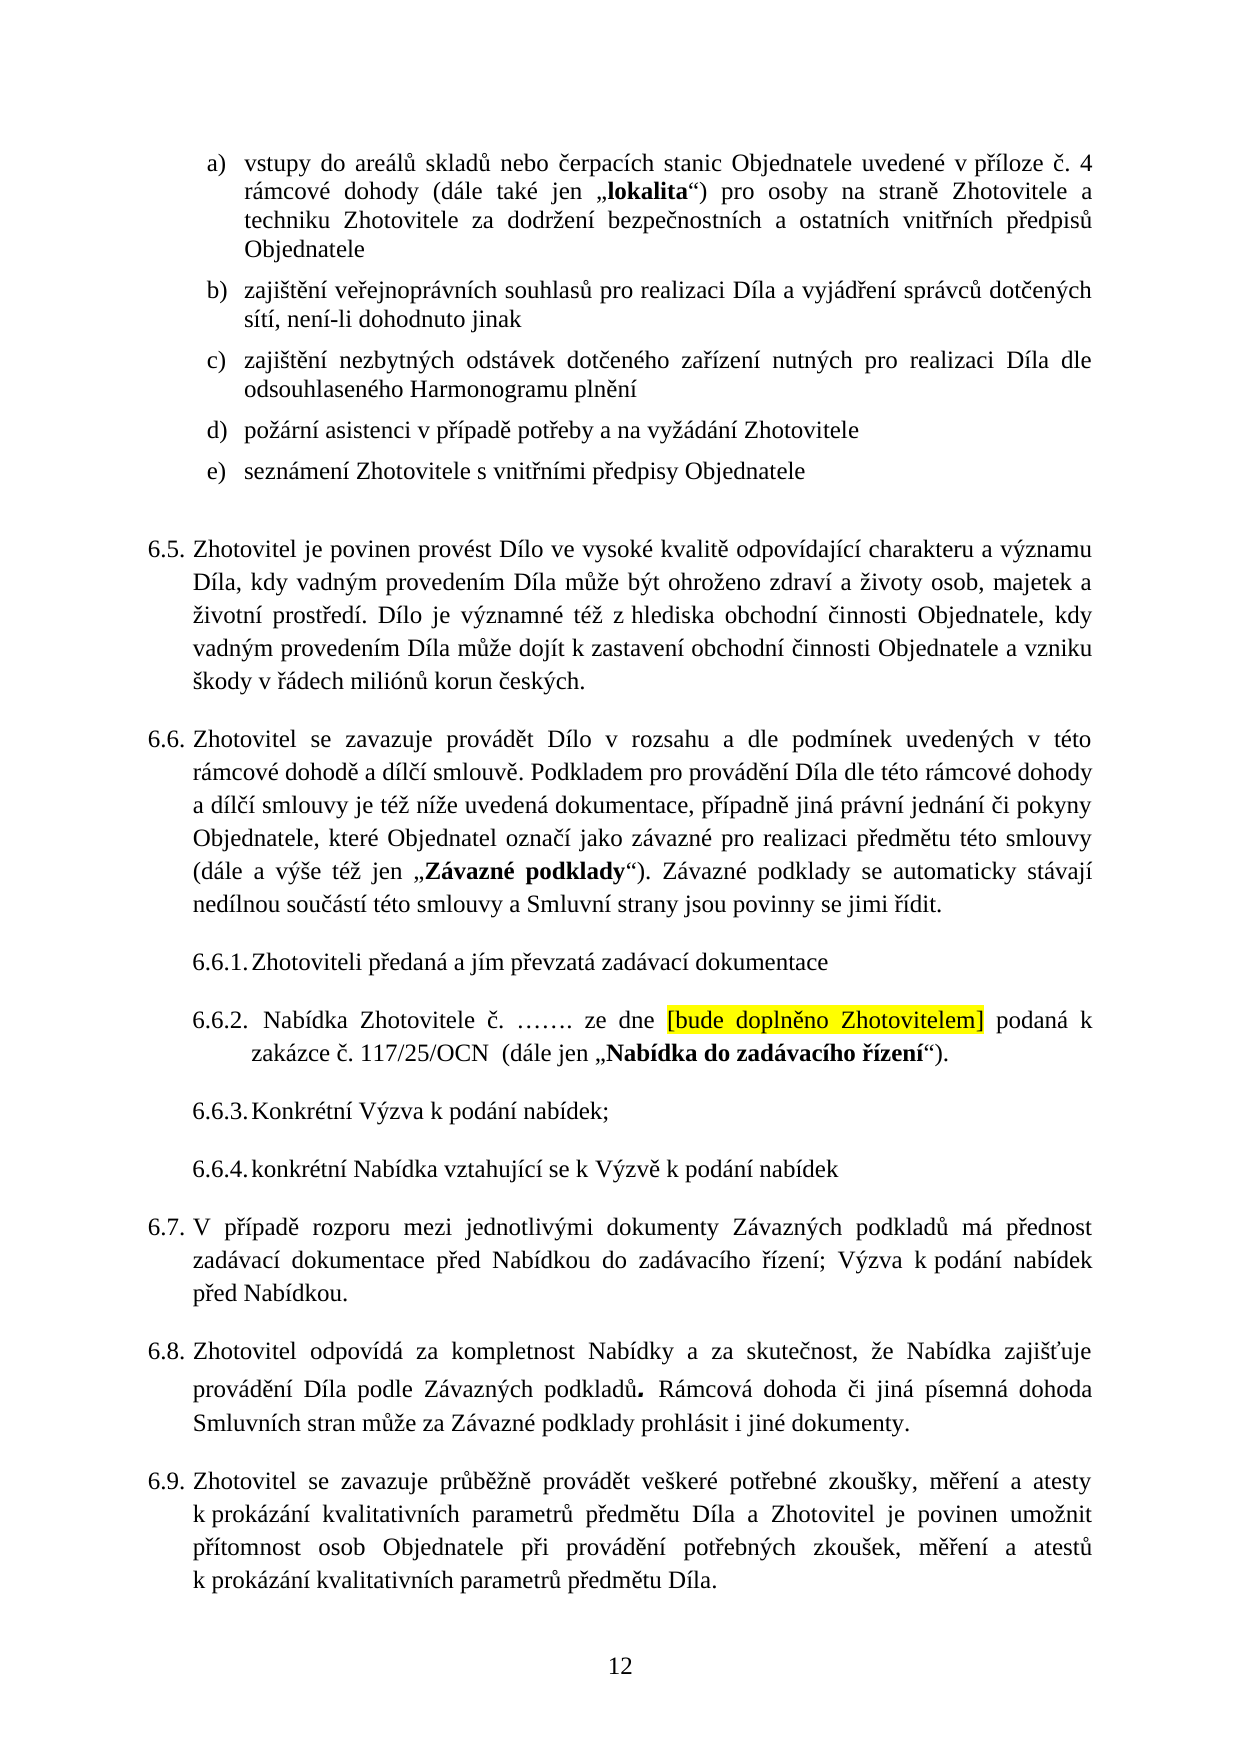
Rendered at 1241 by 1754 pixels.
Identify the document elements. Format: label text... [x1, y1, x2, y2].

subtitle V případě rozporu mezi jednotlivými dokumenty Závazných podkladů má přednost zadávací dokumentace před Nabídkou do zadávacího řízení; Výzva k podání nabídek před Nabídkou. [148, 1212, 1093, 1307]
subtitle konkrétní Nabídka vztahující se k Výzvě k podání nabídek [192, 1154, 1093, 1183]
subtitle Zhotovitel odpovídá za kompletnost Nabídky a za skutečnost, že Nabídka zajišťuje provádění Díla podle Závazných podkladů. Rámcová dohoda či jiná písemná dohoda Smluvních stran může za Závazné podklady prohlásit i jiné dokumenty. [148, 1336, 1093, 1437]
subtitle Zhotovitel je povinen provést Dílo ve vysoké kvalitě odpovídající charakteru a významu Díla, kdy vadným provedením Díla může být ohroženo zdraví a životy osob, majetek a životní prostředí. Dílo je významné též z hlediska obchodní činnosti Objednatele, kdy vadným provedením Díla může dojít k zastavení obchodní činnosti Objednatele a vzniku škody v řádech miliónů korun českých. [148, 534, 1093, 695]
list vstupy do areálů skladů nebo čerpacích stanic Objednatele uvedené v příloze č. 4 rámcové dohody (dále také jen „lokalita“) pro osoby na straně Zhotovitele a techniku Zhotovitele za dodržení bezpečnostních a ostatních vnitřních předpisů Objednatele [207, 148, 1093, 263]
list požární asistenci v případě potřeby a na vyžádání Zhotovitele [207, 415, 1093, 444]
subtitle Konkrétní Výzva k podání nabídek; [192, 1096, 1093, 1125]
subtitle Zhotoviteli předaná a jím převzatá zadávací dokumentace [192, 947, 1093, 976]
subtitle Zhotovitel se zavazuje průběžně provádět veškeré potřebné zkoušky, měření a atesty k prokázání kvalitativních parametrů předmětu Díla a Zhotovitel je povinen umožnit přítomnost osob Objednatele při provádění potřebných zkoušek, měření a atestů k prokázání kvalitativních parametrů předmětu Díla. [148, 1466, 1093, 1594]
list zajištění nezbytných odstávek dotčeného zařízení nutných pro realizaci Díla dle odsouhlaseného Harmonogramu plnění [207, 345, 1093, 403]
subtitle Nabídka Zhotovitele č. ……. ze dne [bude doplněno Zhotovitelem] podaná k zakázce č. 117/25/OCN (dále jen „Nabídka do zadávacího řízení“). [192, 1005, 1093, 1067]
list zajištění veřejnoprávních souhlasů pro realizaci Díla a vyjádření správců dotčených sítí, není-li dohodnuto jinak [207, 275, 1093, 333]
list seznámení Zhotovitele s vnitřními předpisy Objednatele [207, 456, 1093, 485]
subtitle Zhotovitel se zavazuje provádět Dílo v rozsahu a dle podmínek uvedených v této rámcové dohodě a dílčí smlouvě. Podkladem pro provádění Díla dle této rámcové dohody a dílčí smlouvy je též níže uvedená dokumentace, případně jiná právní jednání či pokyny Objednatele, které Objednatel označí jako závazné pro realizaci předmětu této smlouvy (dále a výše též jen „Závazné podklady“). Závazné podklady se automaticky stávají nedílnou součástí této smlouvy a Smluvní strany jsou povinny se jimi řídit. [148, 724, 1093, 918]
